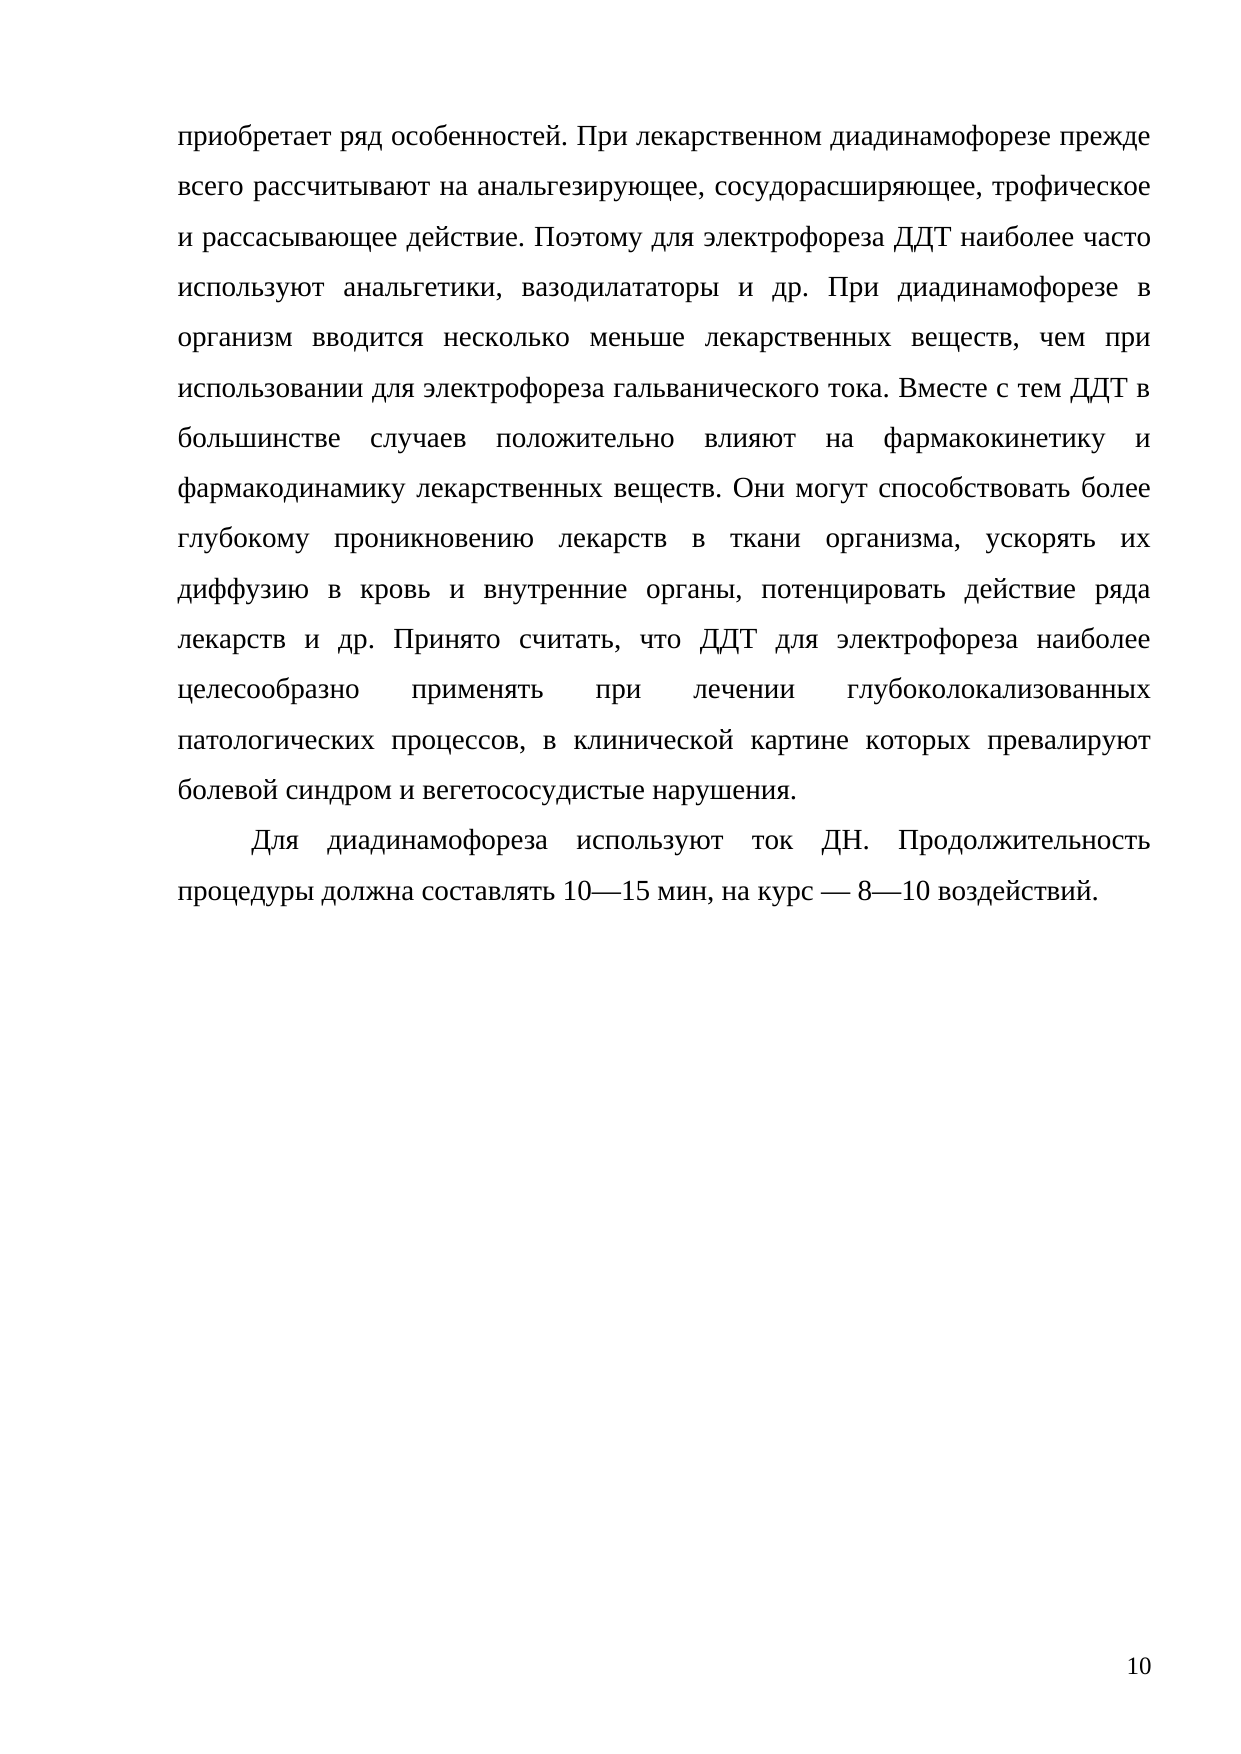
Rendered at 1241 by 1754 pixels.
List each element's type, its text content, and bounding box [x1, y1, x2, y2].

text Для диадинамофореза используют ток ДН. Продолжительность процедуры должна составлять 10—15 мин, на курс — 8—10 воздействий. [177, 822, 1152, 906]
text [177, 118, 1152, 806]
